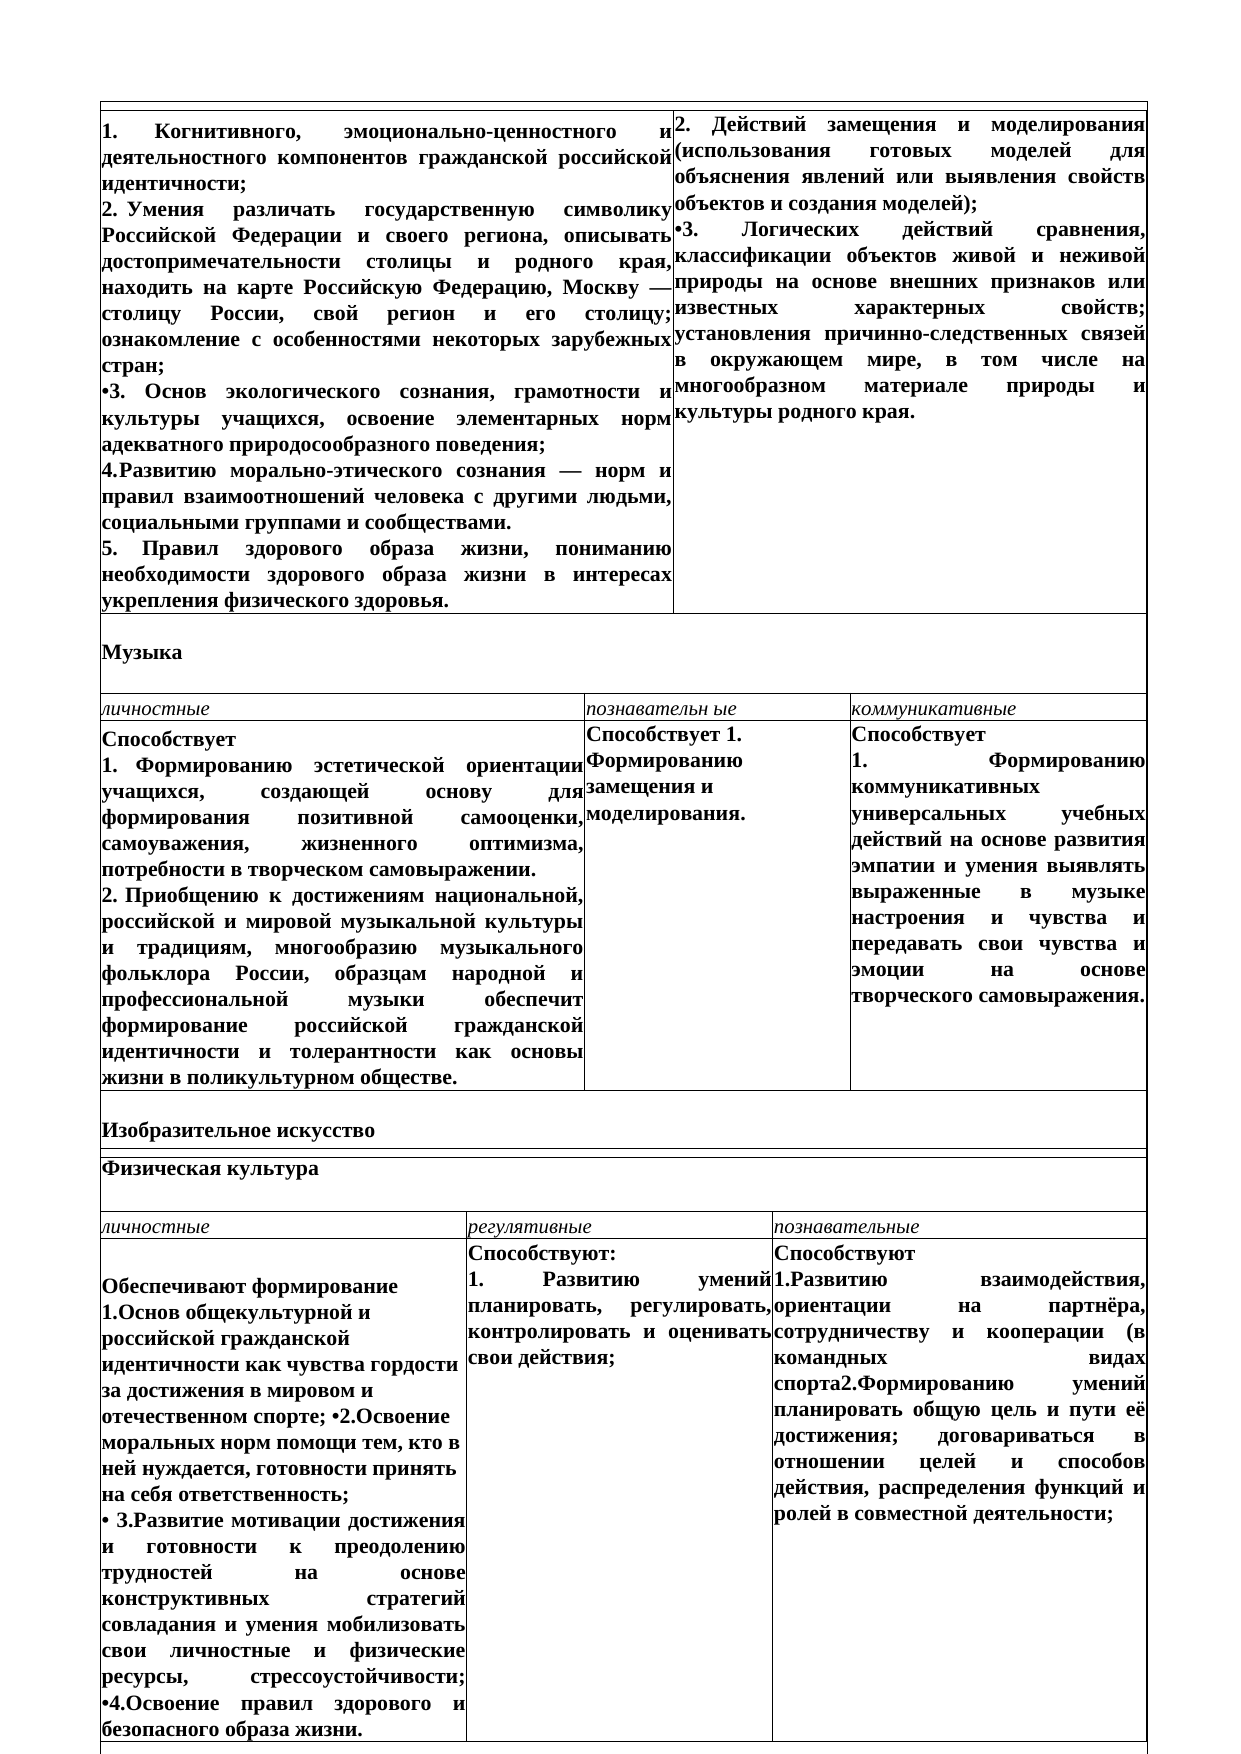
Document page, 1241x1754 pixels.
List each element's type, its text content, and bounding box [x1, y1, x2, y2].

table_cell Способствует Формированию эстетической ориентации учащихся, создающей основу для формирования позитивной самооценки, самоуважения, жизненного оптимизма, потребности в творческом самовыражении. Приобщению к достижениям национальной, российской и мировой музыкальной культуры и традициям, многообразию музыкального фольклора России, образцам народной и профессиональной музыки обеспечит формирование российской гражданской идентичности и толерантности как основы жизни в поликультурном обществе. [101, 721, 584, 1090]
table_cell личностные [101, 694, 584, 720]
table_cell Способствуют: 1. Развитию умений планировать, регулировать, контролировать и оценивать свои действия; [467, 1239, 772, 1741]
table_cell Музыка [101, 614, 1146, 692]
table_cell Обеспечивают формирование 1.Основ общекультурной и российской гражданской идентичности как чувства гордости за достижения в мировом и отечественном спорте; •2.Освоение моральных норм помощи тем, кто в ней нуждается, готовности принять на себя ответственность; • З.Развитие мотивации достижения и готовности к преодолению трудностей на основе конструктивных стратегий совладания и умения мобилизовать свои личностные и физические ресурсы, стрессоустойчивости; •4.Освоение правил здорового и безопасного образа жизни. [101, 1239, 466, 1741]
table_cell познавательн ые [585, 694, 850, 720]
table_cell познавательные [773, 1212, 1146, 1238]
table_cell регулятивные [467, 1212, 772, 1238]
table_cell Способствует 1. Формированию коммуникативных универсальных учебных действий на основе развития эмпатии и умения выявлять выраженные в музыке настроения и чувства и передавать свои чувства и эмоции на основе творческого самовыражения. [851, 721, 1146, 1090]
table_cell Способствует 1. Формированию замещения и моделирования. [585, 721, 850, 1090]
table_cell коммуникативные [851, 694, 1146, 720]
table_header Физическая культура [101, 1158, 1146, 1211]
table_header 2. Действий замещения и моделирования (использования готовых моделей для объяснения явлений или выявления свойств объектов и создания моделей); •3. Логических действий сравнения, классификации объектов живой и неживой природы на основе внешних признаков или известных характерных свойств; установления причинно-следственных связей в окружающем мире, в том числе на многообразном материале природы и культуры родного края. [674, 111, 1146, 612]
table_cell Способствуют 1.Развитию взаимодействия, ориентации на партнёра, сотрудничеству и кооперации (в командных видах спорта2.Формированию умений планировать общую цель и пути её достижения; договариваться в отношении целей и способов действия, распределения функций и ролей в совместной деятельности; [773, 1239, 1146, 1741]
table_cell личностные [101, 1212, 466, 1238]
table_header Когнитивного, эмоционально-ценностного и деятельностного компонентов гражданской российской идентичности; Умения различать государственную символику Российской Федерации и своего региона, описывать достопримечательности столицы и родного края, находить на карте Российскую Федерацию, Москву — столицу России, свой регион и его столицу; ознакомление с особенностями некоторых зарубежных стран; •3. Основ экологического сознания, грамотности и культуры учащихся, освоение элементарных норм адекватного природосообразного поведения; Развитию морально-этического сознания — норм и правил взаимоотношений человека с другими людьми, социальными группами и сообществами. Правил здорового образа жизни, пониманию необходимости здорового образа жизни в интересах укрепления физического здоровья. [101, 111, 673, 612]
table_cell Изобразительное искусство [101, 1091, 1146, 1148]
